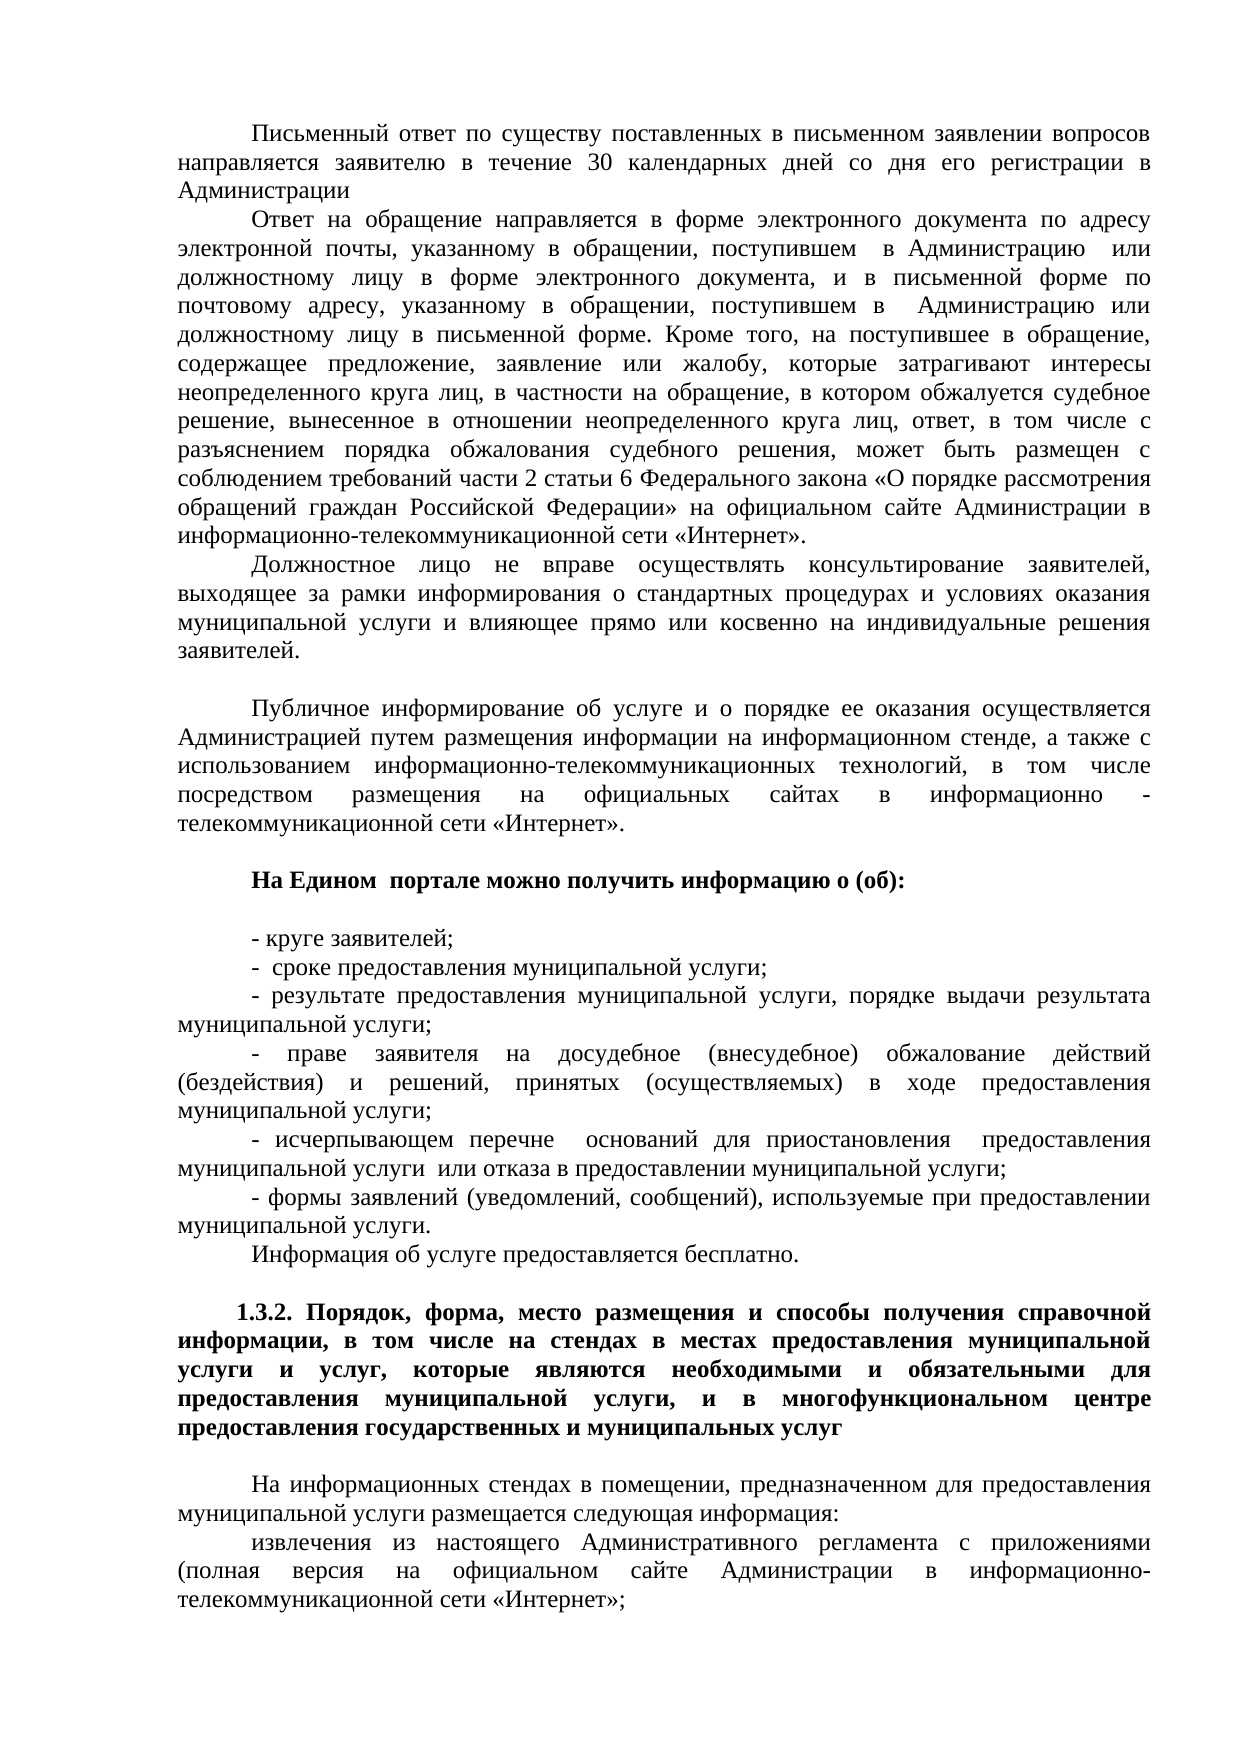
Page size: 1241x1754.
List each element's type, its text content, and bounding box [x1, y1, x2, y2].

text - исчерпывающем перечне оснований для приостановления предоставления муниципальной услуги или отказа в предоставлении муниципальной услуги; [177, 1124, 1152, 1182]
text 1.3.2. Порядок, форма, место размещения и способы получения справочной информации, в том числе на стендах в местах предоставления муниципальной услуги и услуг, которые являются необходимыми и обязательными для предоставления муниципальной услуги, и в многофункциональном центре предоставления государственных и муниципальных услуг [177, 1297, 1152, 1441]
text - круге заявителей; [177, 923, 1152, 952]
text Письменный ответ по существу поставленных в письменном заявлении вопросов направляется заявителю в течение 30 календарных дней со дня его регистрации в Администрации [177, 118, 1152, 204]
text Информация об услуге предоставляется бесплатно. [177, 1239, 1152, 1268]
text - праве заявителя на досудебное (внесудебное) обжалование действий (бездействия) и решений, принятых (осуществляемых) в ходе предоставления муниципальной услуги; [177, 1038, 1152, 1124]
text На Едином портале можно получить информацию о (об): [177, 866, 1152, 894]
text Публичное информирование об услуге и о порядке ее оказания осуществляется Администрацией путем размещения информации на информационном стенде, а также с использованием информационно-телекоммуникационных технологий, в том числе посредством размещения на официальных сайтах в информационно - телекоммуникационной сети «Интернет». [177, 693, 1152, 837]
text Должностное лицо не вправе осуществлять консультирование заявителей, выходящее за рамки информирования о стандартных процедурах и условиях оказания муниципальной услуги и влияющее прямо или косвенно на индивидуальные решения заявителей. [177, 549, 1152, 664]
text - формы заявлений (уведомлений, сообщений), используемые при предоставлении муниципальной услуги. [177, 1182, 1152, 1239]
text - результате предоставления муниципальной услуги, порядке выдачи результата муниципальной услуги; [177, 981, 1152, 1038]
text На информационных стендах в помещении, предназначенном для предоставления муниципальной услуги размещается следующая информация: [177, 1469, 1152, 1527]
text - сроке предоставления муниципальной услуги; [177, 952, 1152, 981]
text извлечения из настоящего Административного регламента с приложениями (полная версия на официальном сайте Администрации в информационно-телекоммуникационной сети «Интернет»; [177, 1527, 1152, 1613]
text Ответ на обращение направляется в форме электронного документа по адресу электронной почты, указанному в обращении, поступившем в Администрацию или должностному лицу в форме электронного документа, и в письменной форме по почтовому адресу, указанному в обращении, поступившем в Администрацию или должностному лицу в письменной форме. Кроме того, на поступившее в обращение, содержащее предложение, заявление или жалобу, которые затрагивают интересы неопределенного круга лиц, в частности на обращение, в котором обжалуется судебное решение, вынесенное в отношении неопределенного круга лиц, ответ, в том числе с разъяснением порядка обжалования судебного решения, может быть размещен с соблюдением требований части 2 статьи 6 Федерального закона «О порядке рассмотрения обращений граждан Российской Федерации» на официальном сайте Администрации в информационно-телекоммуникационной сети «Интернет». [177, 204, 1152, 549]
